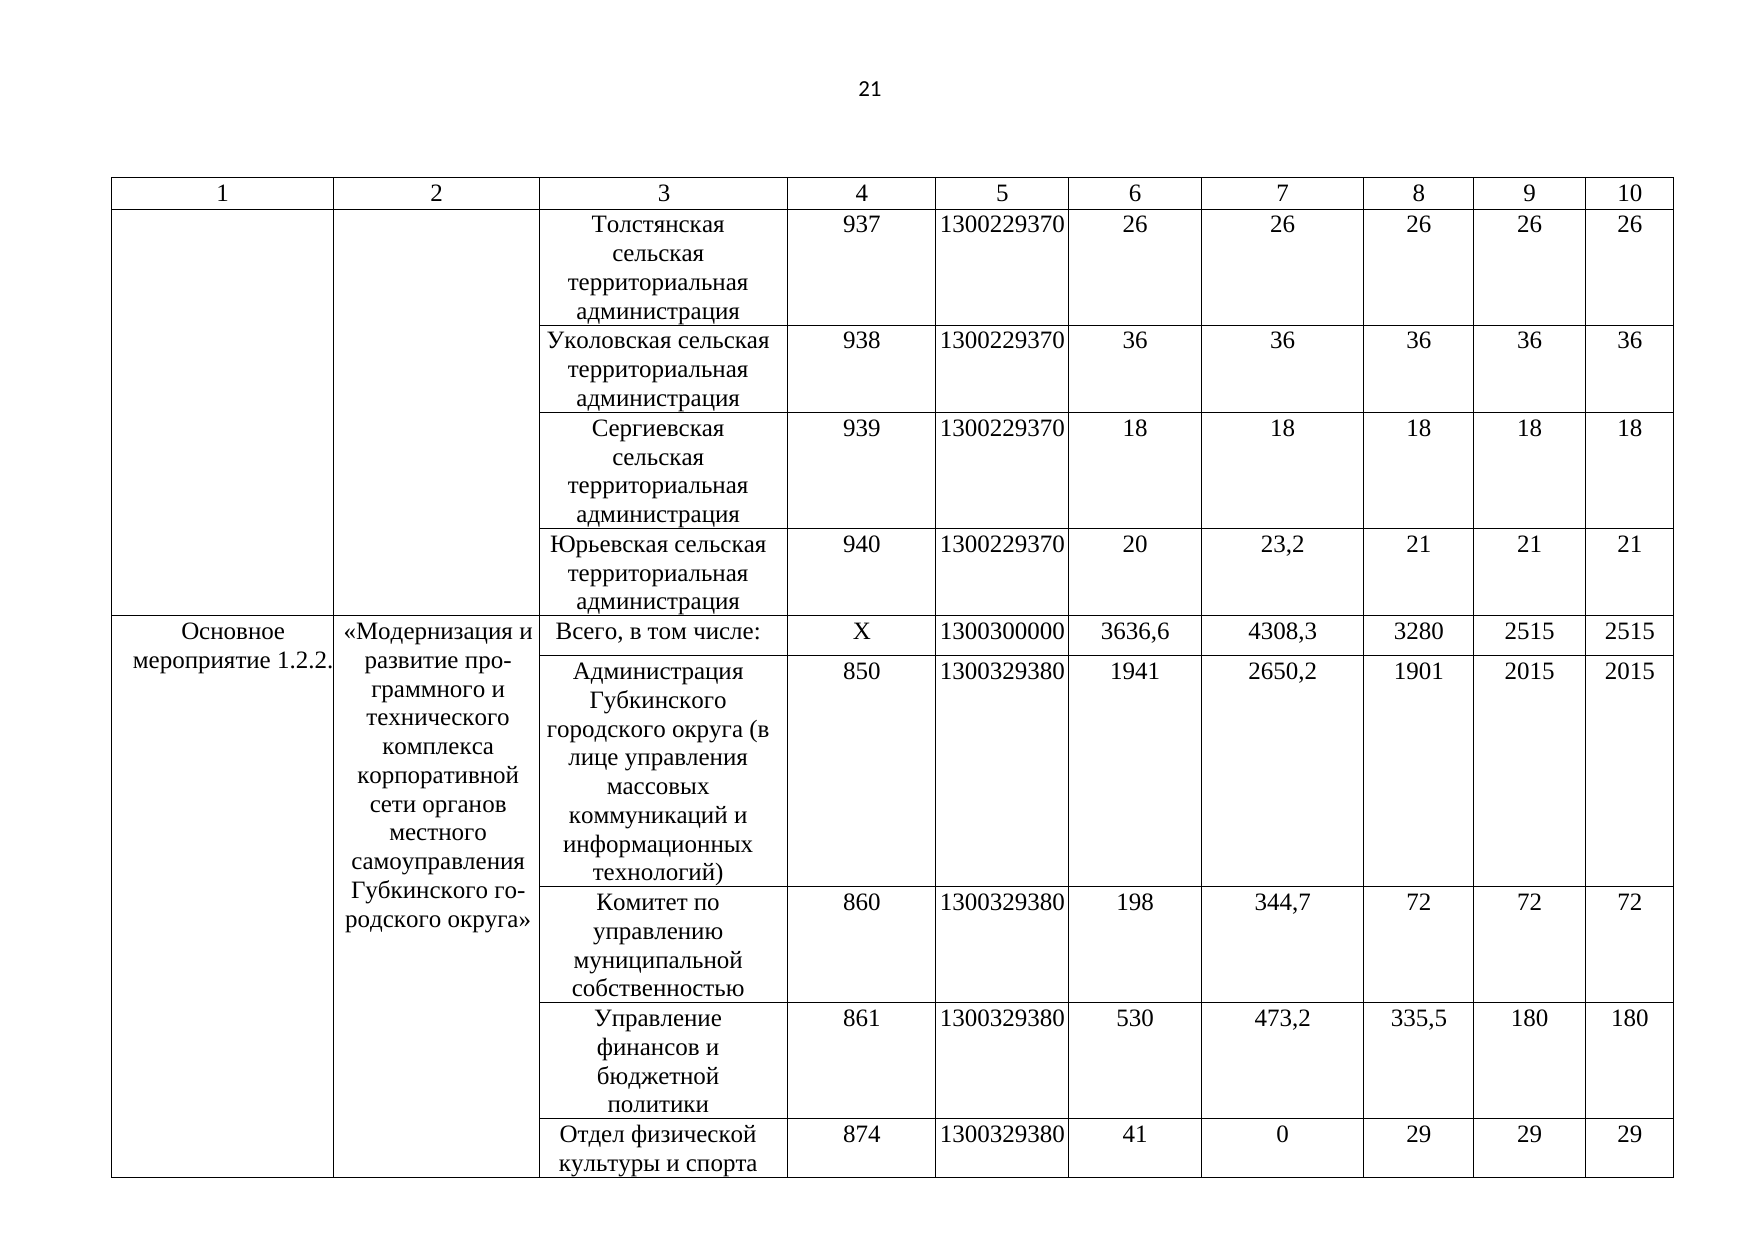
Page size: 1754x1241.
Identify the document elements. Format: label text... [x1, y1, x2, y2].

table_header 7 [1202, 178, 1363, 208]
table_header 10 [1586, 178, 1673, 208]
table_cell 26 [1586, 210, 1673, 324]
table_header 6 [1069, 178, 1201, 208]
table_cell 18 [1069, 413, 1201, 528]
table_cell 3636,6 [1069, 616, 1201, 655]
table_cell 21 [1474, 529, 1585, 615]
table_cell 18 [1202, 413, 1363, 528]
table_cell 1300329380 [936, 1119, 1068, 1177]
table_cell 18 [1364, 413, 1473, 528]
table_cell 36 [1364, 326, 1473, 412]
table_header 8 [1364, 178, 1473, 208]
table_cell 874 [788, 1119, 935, 1177]
table_cell 23,2 [1202, 529, 1363, 615]
table_cell Администрация Губкинского городского округа (в лице управления массовых коммуникаций и информационных технологий) [540, 656, 787, 886]
table_cell 860 [788, 887, 935, 1002]
table_cell 530 [1069, 1003, 1201, 1118]
table_cell 335,5 [1364, 1003, 1473, 1118]
table_cell 29 [1364, 1119, 1473, 1177]
table_cell 21 [1364, 529, 1473, 615]
table_cell 72 [1586, 887, 1673, 1002]
table_cell Всего, в том числе: [540, 616, 787, 655]
table_cell 2515 [1586, 616, 1673, 655]
table_cell 72 [1364, 887, 1473, 1002]
table_cell 26 [1474, 210, 1585, 324]
table_cell 850 [788, 656, 935, 886]
table_cell 937 [788, 210, 935, 324]
table_cell 1300329380 [936, 656, 1068, 886]
table_cell 1300229370 [936, 413, 1068, 528]
table_cell Уколовская сельская территориальная администрация [540, 326, 787, 412]
table_cell 861 [788, 1003, 935, 1118]
table_cell 2515 [1474, 616, 1585, 655]
table_cell 72 [1474, 887, 1585, 1002]
table_cell 473,2 [1202, 1003, 1363, 1118]
table_cell 36 [1069, 326, 1201, 412]
table_cell 1901 [1364, 656, 1473, 886]
table_cell 1941 [1069, 656, 1201, 886]
table_cell Управление финансов и бюджетной политики [540, 1003, 787, 1118]
table_cell 29 [1474, 1119, 1585, 1177]
table_cell 20 [1069, 529, 1201, 615]
table_header 2 [334, 178, 539, 208]
table_cell 940 [788, 529, 935, 615]
table_cell Юрьевская сельская территориальная администрация [540, 529, 787, 615]
table_cell 3280 [1364, 616, 1473, 655]
table_header 3 [540, 178, 787, 208]
table_cell 344,7 [1202, 887, 1363, 1002]
table_cell 4308,3 [1202, 616, 1363, 655]
table_cell Х [788, 616, 935, 655]
table_cell 36 [1202, 326, 1363, 412]
table_cell 1300229370 [936, 529, 1068, 615]
table_cell 36 [1586, 326, 1673, 412]
table_cell 26 [1069, 210, 1201, 324]
table_cell 1300329380 [936, 1003, 1068, 1118]
table_header 1 [112, 178, 333, 208]
table_cell 29 [1586, 1119, 1673, 1177]
table_cell 2015 [1586, 656, 1673, 886]
table_cell 2015 [1474, 656, 1585, 886]
table_cell Основное мероприятие 1.2.2. [112, 616, 333, 1177]
table_cell 938 [788, 326, 935, 412]
table_cell 198 [1069, 887, 1201, 1002]
table_cell 1300229370 [936, 326, 1068, 412]
table_cell 2650,2 [1202, 656, 1363, 886]
table_cell 26 [1364, 210, 1473, 324]
table_cell 180 [1586, 1003, 1673, 1118]
table_cell Толстянская сельская территориальная администрация [540, 210, 787, 324]
table_cell 41 [1069, 1119, 1201, 1177]
table_cell «Модернизация и развитие про-граммного и технического комплекса корпоративной сети органов местного самоуправления Губкинского го-родского округа» [334, 616, 539, 1177]
table_header 4 [788, 178, 935, 208]
table_header 5 [936, 178, 1068, 208]
table_cell 1300329380 [936, 887, 1068, 1002]
table_cell Комитет по управлению муниципальной собственностью [540, 887, 787, 1002]
table_cell 1300300000 [936, 616, 1068, 655]
table_cell 18 [1586, 413, 1673, 528]
table_cell 939 [788, 413, 935, 528]
table_cell 26 [1202, 210, 1363, 324]
table_cell 0 [1202, 1119, 1363, 1177]
table_cell 21 [1586, 529, 1673, 615]
table_cell 1300229370 [936, 210, 1068, 324]
table_header 9 [1474, 178, 1585, 208]
table_cell Сергиевская сельская территориальная администрация [540, 413, 787, 528]
table_cell 36 [1474, 326, 1585, 412]
table_cell 180 [1474, 1003, 1585, 1118]
table_cell 18 [1474, 413, 1585, 528]
table_cell Отдел физической культуры и спорта [540, 1119, 787, 1177]
